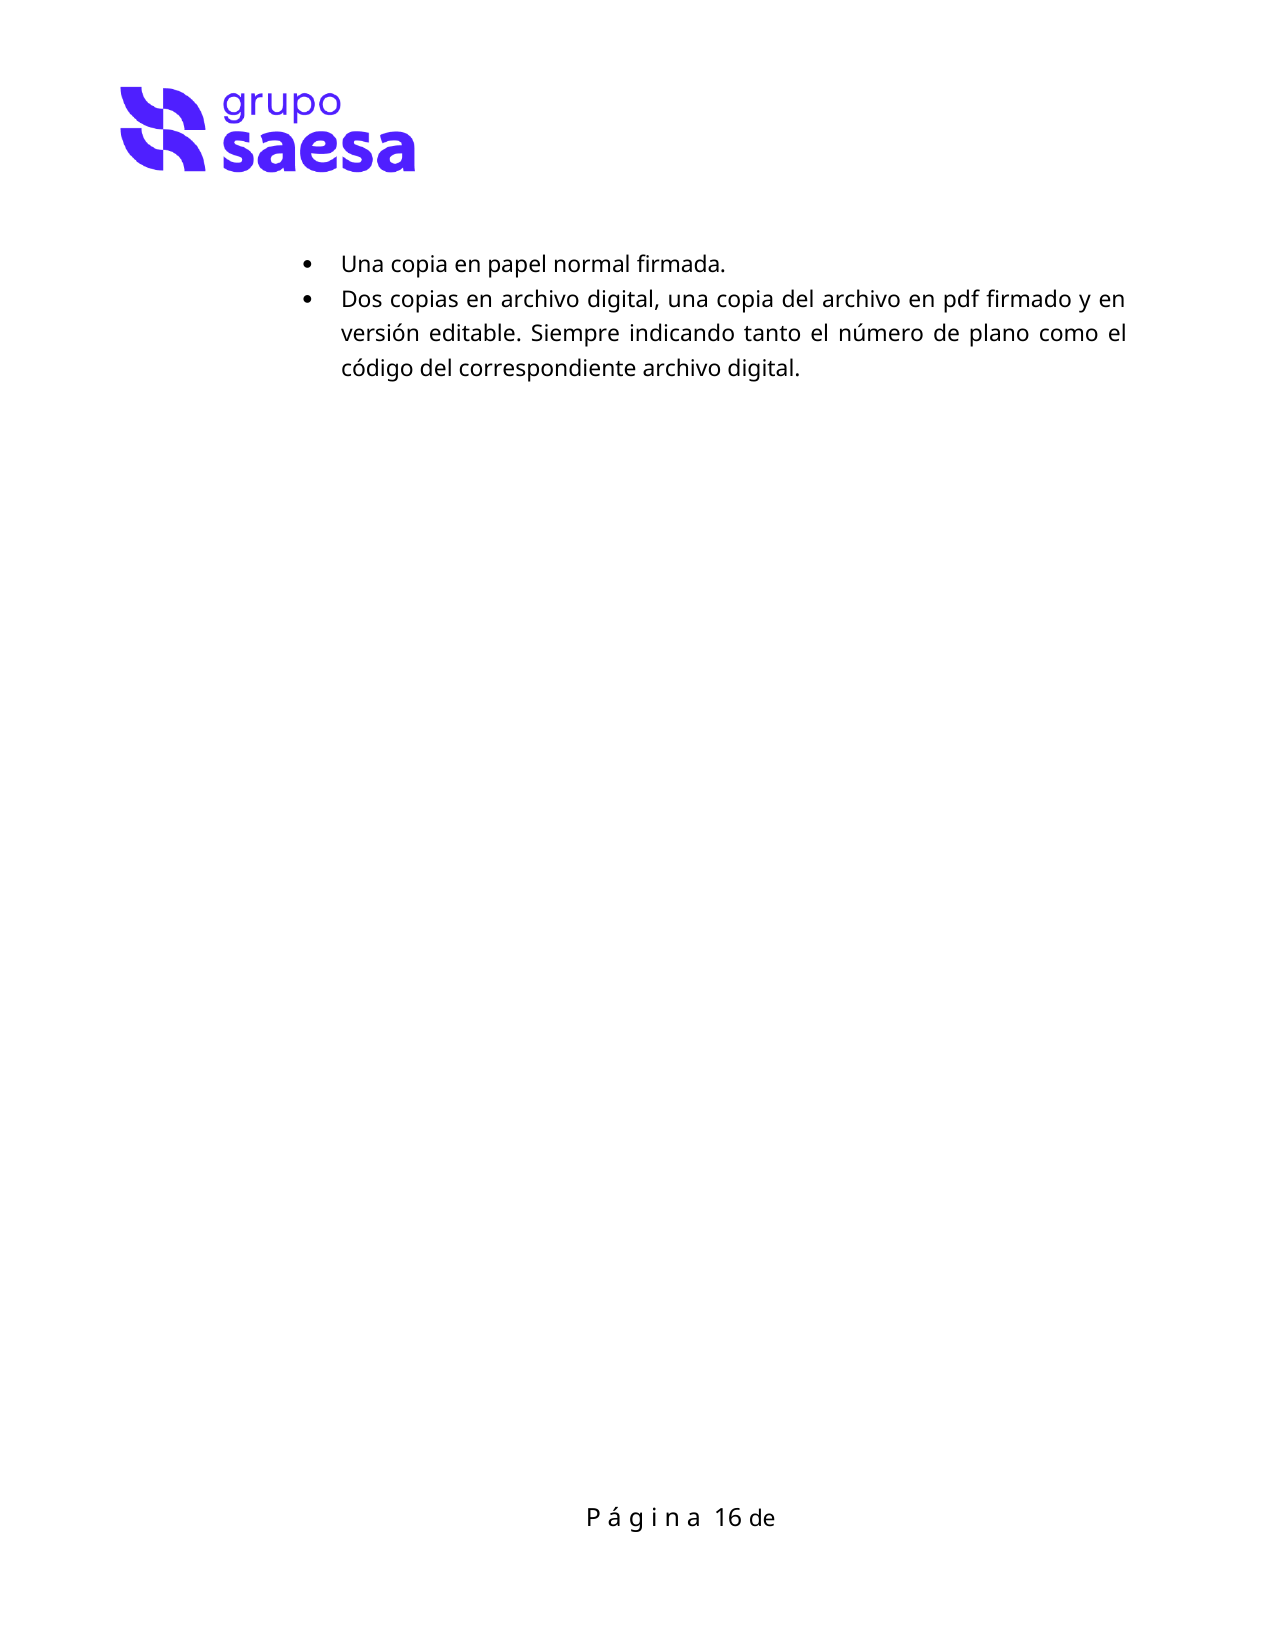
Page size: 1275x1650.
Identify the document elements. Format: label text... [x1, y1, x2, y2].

list Una copia en papel normal firmada. [303, 248, 1162, 279]
picture [112, 80, 419, 175]
list Dos copias en archivo digital, una copia del archivo en pdf firmado y en versión editable. Siempre indicando tanto el número de plano como el código del correspondiente archivo digital. [303, 282, 1127, 383]
